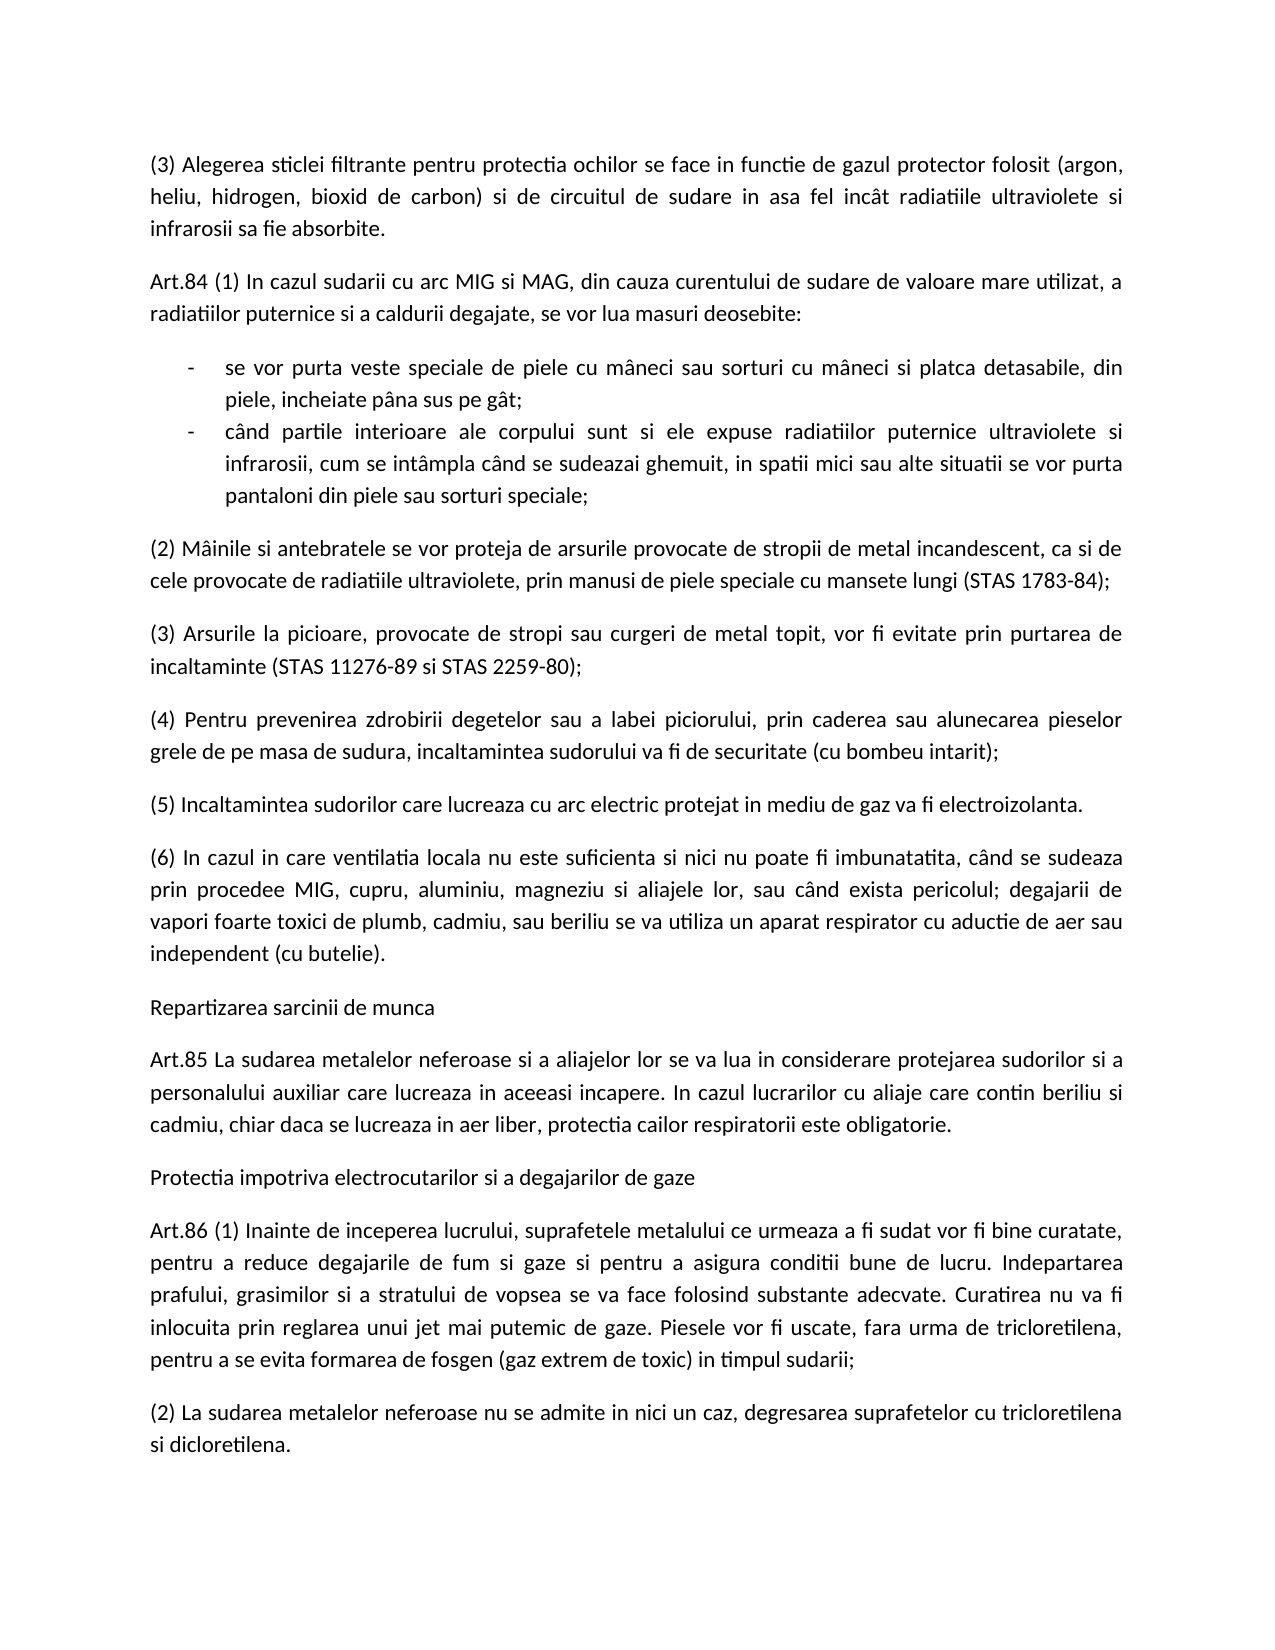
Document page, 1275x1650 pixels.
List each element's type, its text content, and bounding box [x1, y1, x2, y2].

text (4) Pentru prevenirea zdrobirii degetelor sau a labei piciorului, prin caderea sau alunecarea pieselor grele de pe masa de sudura, incaltamintea sudorului va fi de securitate (cu bombeu intarit); [150, 705, 1125, 765]
text Art.84 (1) In cazul sudarii cu arc MIG si MAG, din cauza curentului de sudare de valoare mare utilizat, a radiatiilor puternice si a caldurii degajate, se vor lua masuri deosebite: [150, 267, 1125, 328]
text (2) La sudarea metalelor neferoase nu se admite in nici un caz, degresarea suprafetelor cu tricloretilena si dicloretilena. [150, 1398, 1125, 1458]
text Repartizarea sarcinii de munca [150, 993, 1125, 1021]
text Art.85 La sudarea metalelor neferoase si a aliajelor lor se va lua in considerare protejarea sudorilor si a personalului auxiliar care lucreaza in aceeasi incapere. In cazul lucrarilor cu aliaje care contin beriliu si cadmiu, chiar daca se lucreaza in aer liber, protectia cailor respiratorii este obligatorie. [150, 1046, 1125, 1138]
text (3) Alegerea sticlei filtrante pentru protectia ochilor se face in functie de gazul protector folosit (argon, heliu, hidrogen, bioxid de carbon) si de circuitul de sudare in asa fel incât radiatiile ultraviolete si infrarosii sa fie absorbite. [150, 150, 1125, 242]
text (5) Incaltamintea sudorilor care lucreaza cu arc electric protejat in mediu de gaz va fi electroizolanta. [150, 790, 1125, 818]
text (2) Mâinile si antebratele se vor proteja de arsurile provocate de stropii de metal incandescent, ca si de cele provocate de radiatiile ultraviolete, prin manusi de piele speciale cu mansete lungi (STAS 1783-84); [150, 534, 1125, 594]
text (3) Arsurile la picioare, provocate de stropi sau curgeri de metal topit, vor fi evitate prin purtarea de incaltaminte (STAS 11276-89 si STAS 2259-80); [150, 619, 1125, 680]
text Protectia impotriva electrocutarilor si a degajarilor de gaze [150, 1163, 1125, 1191]
text (6) In cazul in care ventilatia locala nu este suficienta si nici nu poate fi imbunatatita, când se sudeaza prin procedee MIG, cupru, aluminiu, magneziu si aliajele lor, sau când exista pericolul; degajarii de vapori foarte toxici de plumb, cadmiu, sau beriliu se va utiliza un aparat respirator cu aductie de aer sau independent (cu butelie). [150, 843, 1125, 968]
list se vor purta veste speciale de piele cu mâneci sau sorturi cu mâneci si platca detasabile, din piele, incheiate pâna sus pe gât; [187, 353, 1125, 413]
list când partile interioare ale corpului sunt si ele expuse radiatiilor puternice ultraviolete si infrarosii, cum se intâmpla când se sudeazai ghemuit, in spatii mici sau alte situatii se vor purta pantaloni din piele sau sorturi speciale; [187, 417, 1125, 509]
text Art.86 (1) Inainte de inceperea lucrului, suprafetele metalului ce urmeaza a fi sudat vor fi bine curatate, pentru a reduce degajarile de fum si gaze si pentru a asigura conditii bune de lucru. Indepartarea prafului, grasimilor si a stratului de vopsea se va face folosind substante adecvate. Curatirea nu va fi inlocuita prin reglarea unui jet mai putemic de gaze. Piesele vor fi uscate, fara urma de tricloretilena, pentru a se evita formarea de fosgen (gaz extrem de toxic) in timpul sudarii; [150, 1216, 1125, 1373]
